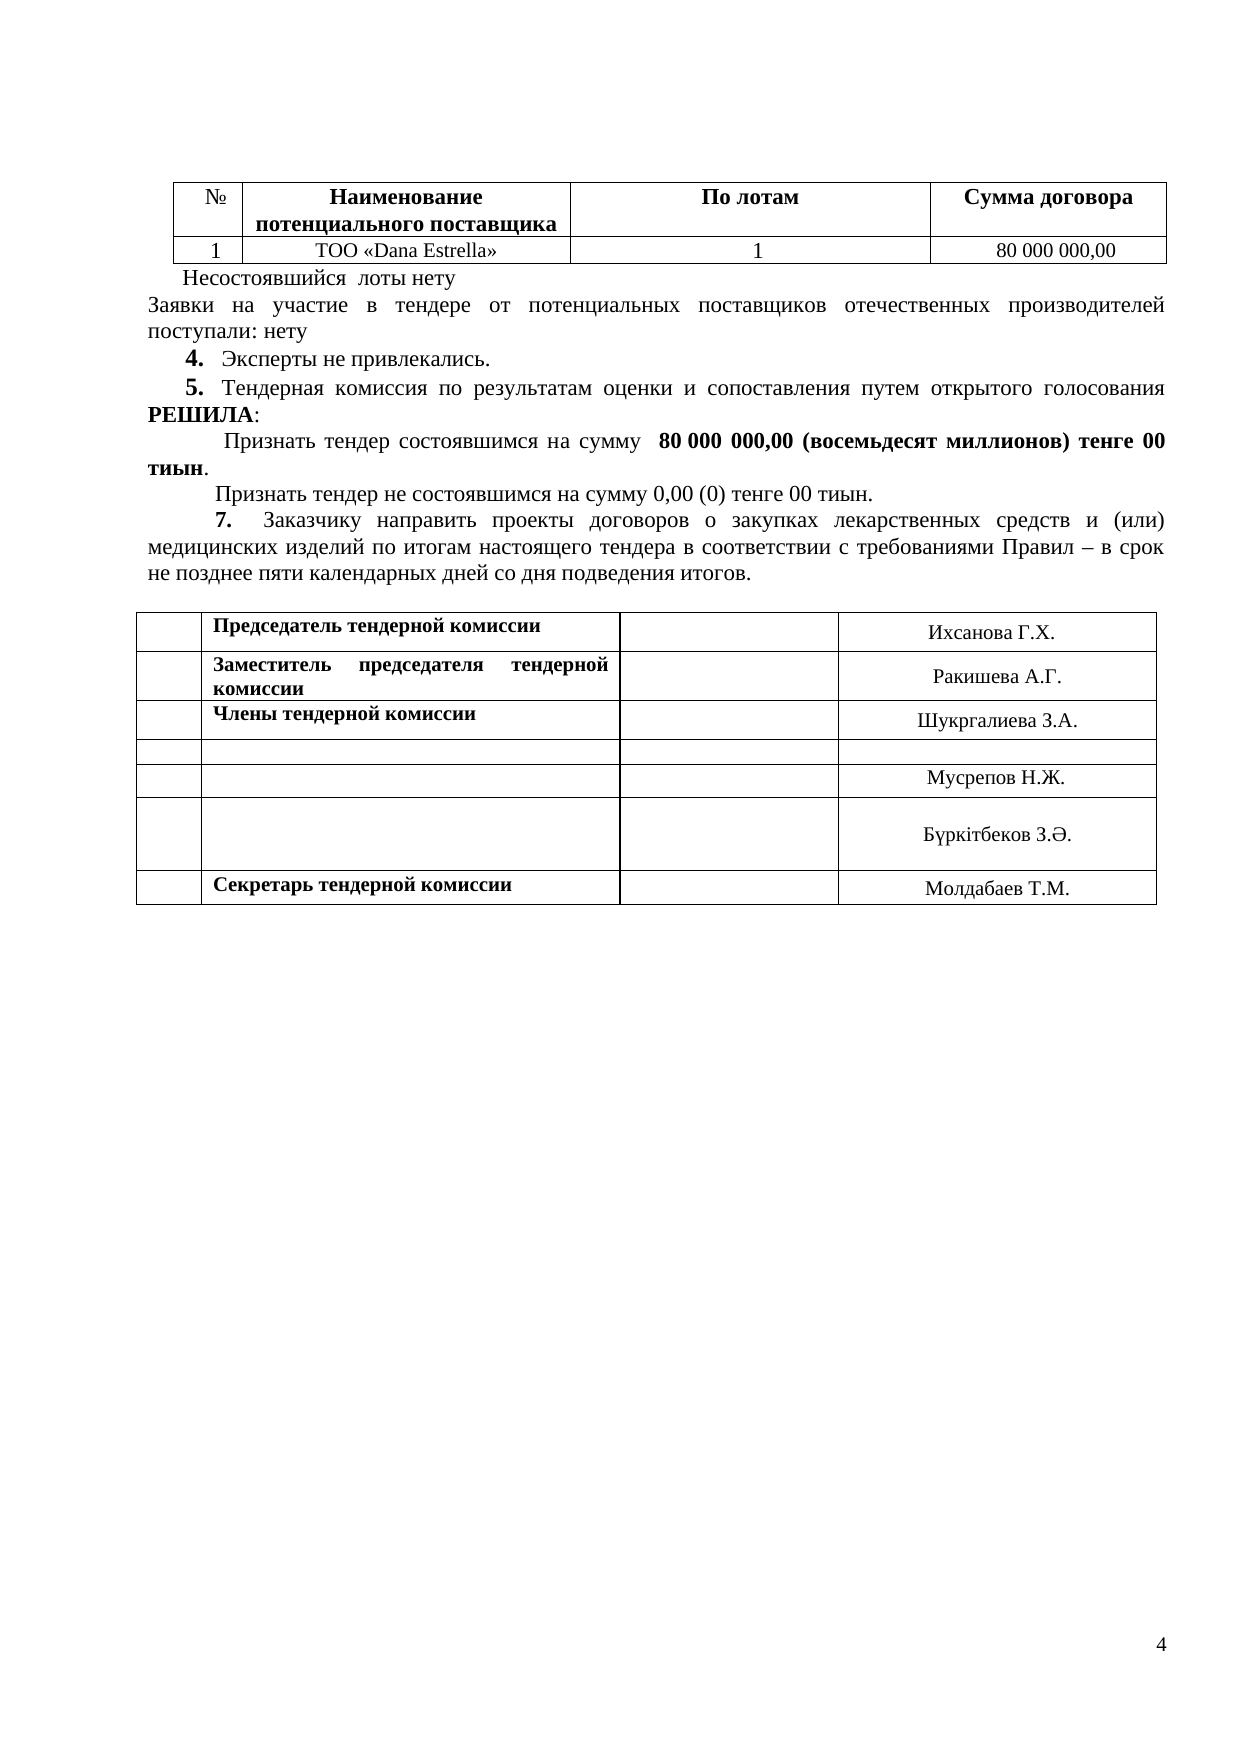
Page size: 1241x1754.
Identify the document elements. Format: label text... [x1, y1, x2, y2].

table_cell Ракишева А.Г. [839, 652, 1156, 700]
table_cell [137, 765, 201, 797]
list Тендерная комиссия по результатам оценки и сопоставления путем открытого голосования РЕШИЛА: [148, 372, 1166, 427]
table_cell Бүркітбеков З.Ә. [839, 798, 1156, 870]
table_header № [174, 183, 242, 236]
text 7. Заказчику направить проекты договоров о закупках лекарственных средств и (или) медицинских изделий по итогам настоящего тендера в соответствии с требованиями Правил – в срок не позднее пяти календарных дней со дня подведения итогов. [148, 506, 1166, 585]
table_header Сумма договора [931, 183, 1166, 236]
table_cell [137, 652, 201, 700]
table_cell [137, 798, 201, 870]
table_cell [202, 740, 619, 764]
table_cell [621, 798, 838, 870]
table_header По лотам [571, 183, 930, 236]
table_header Ихсанова Г.Х. [839, 613, 1156, 651]
table_cell [839, 740, 1156, 764]
text Несостоявшийся лоты нету [155, 264, 1166, 291]
table_cell Шукргалиева З.А. [839, 701, 1156, 739]
table_cell 1 [571, 237, 930, 263]
table_cell [621, 740, 838, 764]
list Эксперты не привлекались. [148, 343, 1166, 372]
table_header Наименование потенциального поставщика [243, 183, 570, 236]
table_cell [202, 765, 619, 797]
table_cell [137, 871, 201, 903]
table_header Председатель тендерной комиссии [202, 613, 619, 651]
table_cell [621, 871, 838, 903]
text Признать тендер не состоявшимся на сумму 0,00 (0) тенге 00 тиын. [148, 480, 1166, 506]
table_cell 80 000 000,00 [931, 237, 1166, 263]
table_cell Секретарь тендерной комиссии [202, 871, 619, 903]
table_cell [621, 701, 838, 739]
table_cell [137, 740, 201, 764]
table_cell 1 [174, 237, 242, 263]
table_cell Члены тендерной комиссии [202, 701, 619, 739]
table_cell Заместитель председателя тендерной комиссии [202, 652, 619, 700]
table_cell [137, 701, 201, 739]
text Признать тендер состоявшимся на сумму 80 000 000,00 (восемьдесят миллионов) тенге 00 тиын. [148, 427, 1166, 480]
table_header [621, 613, 838, 651]
table_cell Мусрепов Н.Ж. [839, 765, 1156, 797]
table_cell [621, 652, 838, 700]
table_cell Молдабаев Т.М. [839, 871, 1156, 903]
table_cell ТОО «Dana Estrella» [243, 237, 570, 263]
table_cell [202, 798, 619, 870]
text Заявки на участие в тендере от потенциальных поставщиков отечественных производителей поступали: нету [148, 291, 1166, 343]
table_header [137, 613, 201, 651]
table_cell [621, 765, 838, 797]
